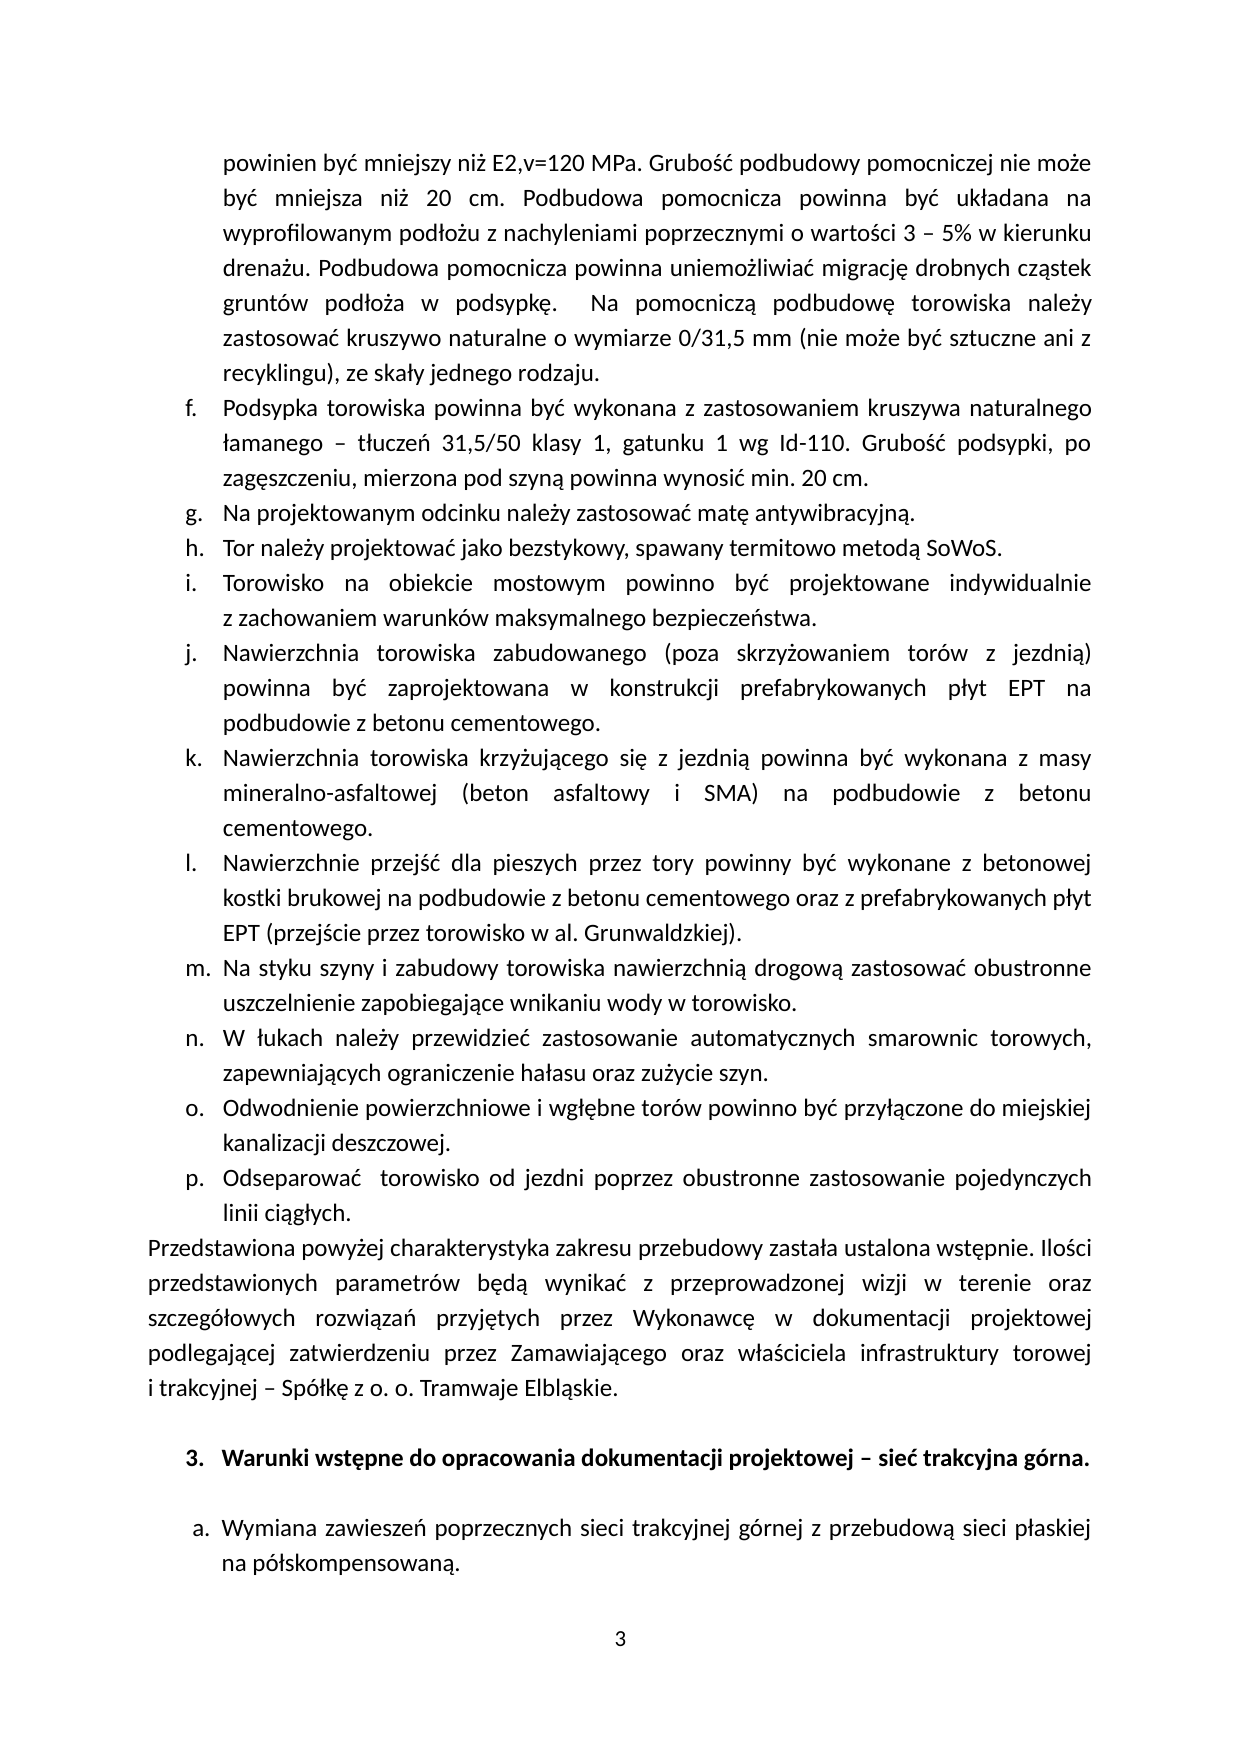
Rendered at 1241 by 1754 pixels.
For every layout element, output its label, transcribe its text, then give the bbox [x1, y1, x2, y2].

list Wymiana zawieszeń poprzecznych sieci trakcyjnej górnej z przebudową sieci płaskiej na półskompensowaną. [192, 1513, 1093, 1578]
list Podsypka torowiska powinna być wykonana z zastosowaniem kruszywa naturalnego łamanego – tłuczeń 31,5/50 klasy 1, gatunku 1 wg Id-110. Grubość podsypki, po zagęszczeniu, mierzona pod szyną powinna wynosić min. 20 cm. [185, 393, 1093, 493]
list Na styku szyny i zabudowy torowiska nawierzchnią drogową zastosować obustronne uszczelnienie zapobiegające wnikaniu wody w torowisko. [185, 953, 1093, 1018]
list W łukach należy przewidzieć zastosowanie automatycznych smarownic torowych, zapewniających ograniczenie hałasu oraz zużycie szyn. [185, 1023, 1093, 1088]
list Nawierzchnie przejść dla pieszych przez tory powinny być wykonane z betonowej kostki brukowej na podbudowie z betonu cementowego oraz z prefabrykowanych płyt EPT (przejście przez torowisko w al. Grunwaldzkiej). [185, 848, 1093, 948]
list Odseparować torowisko od jezdni poprzez obustronne zastosowanie pojedynczych linii ciągłych. [185, 1163, 1093, 1228]
list Torowisko na obiekcie mostowym powinno być projektowane indywidualnie z zachowaniem warunków maksymalnego bezpieczeństwa. [185, 568, 1093, 633]
list Nawierzchnia torowiska krzyżującego się z jezdnią powinna być wykonana z masy mineralno-asfaltowej (beton asfaltowy i SMA) na podbudowie z betonu cementowego. [185, 743, 1093, 843]
list Na projektowanym odcinku należy zastosować matę antywibracyjną. [185, 498, 1093, 528]
list Tor należy projektować jako bezstykowy, spawany termitowo metodą SoWoS. [185, 533, 1093, 563]
list Nawierzchnia torowiska zabudowanego (poza skrzyżowaniem torów z jezdnią) powinna być zaprojektowana w konstrukcji prefabrykowanych płyt EPT na podbudowie z betonu cementowego. [185, 638, 1093, 738]
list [192, 148, 1093, 388]
list Odwodnienie powierzchniowe i wgłębne torów powinno być przyłączone do miejskiej kanalizacji deszczowej. [185, 1093, 1093, 1158]
text Przedstawiona powyżej charakterystyka zakresu przebudowy zastała ustalona wstępnie. Ilości przedstawionych parametrów będą wynikać z przeprowadzonej wizji w terenie oraz szczegółowych rozwiązań przyjętych przez Wykonawcę w dokumentacji projektowej podlegającej zatwierdzeniu przez Zamawiającego oraz właściciela infrastruktury torowej i trakcyjnej – Spółkę z o. o. Tramwaje Elbląskie. [148, 1233, 1093, 1403]
list Warunki wstępne do opracowania dokumentacji projektowej – sieć trakcyjna górna. [148, 1443, 1093, 1473]
